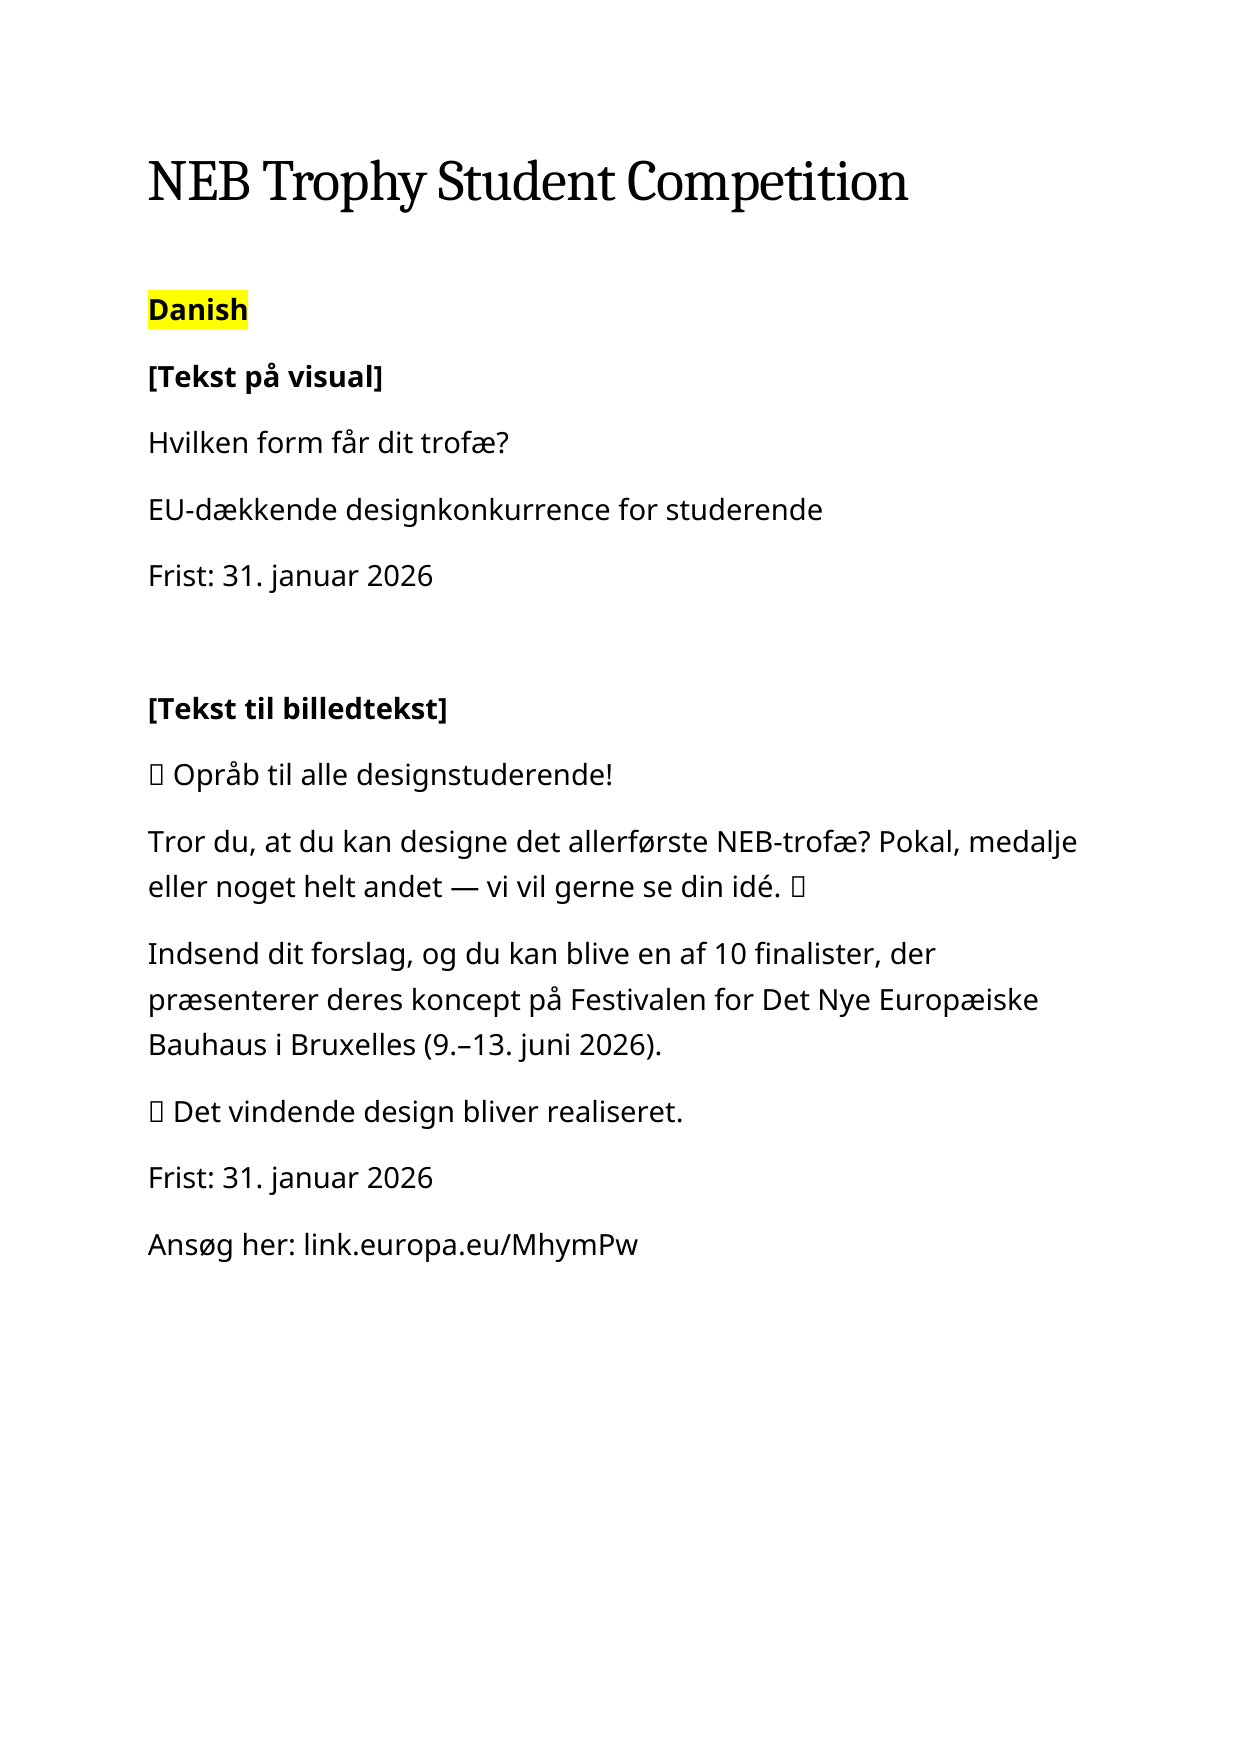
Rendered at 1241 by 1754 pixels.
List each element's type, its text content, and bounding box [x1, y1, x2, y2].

text Tror du, at du kan designe det allerførste NEB-trofæ? Pokal, medalje eller noget helt andet — vi vil gerne se din idé. ✨ [148, 821, 1093, 906]
text Indsend dit forslag, og du kan blive en af 10 finalister, der præsenterer deres koncept på Festivalen for Det Nye Europæiske Bauhaus i Bruxelles (9.–13. juni 2026). [148, 933, 1093, 1064]
text Frist: 31. januar 2026 [148, 1157, 1093, 1197]
text Danish [148, 289, 1093, 329]
title NEB Trophy Student Competition [148, 148, 1093, 215]
text 📢 Opråb til alle designstuderende! [148, 755, 1093, 794]
text Ansøg her: link.europa.eu/MhymPw [148, 1224, 1093, 1263]
text 🥇 Det vindende design bliver realiseret. [148, 1091, 1093, 1131]
text [Tekst på visual] [148, 356, 1093, 396]
text [Tekst til billedtekst] [148, 688, 1093, 728]
text Frist: 31. januar 2026 [148, 555, 1093, 595]
text EU-dækkende designkonkurrence for studerende [148, 489, 1093, 528]
text Hvilken form får dit trofæ? [148, 422, 1093, 462]
